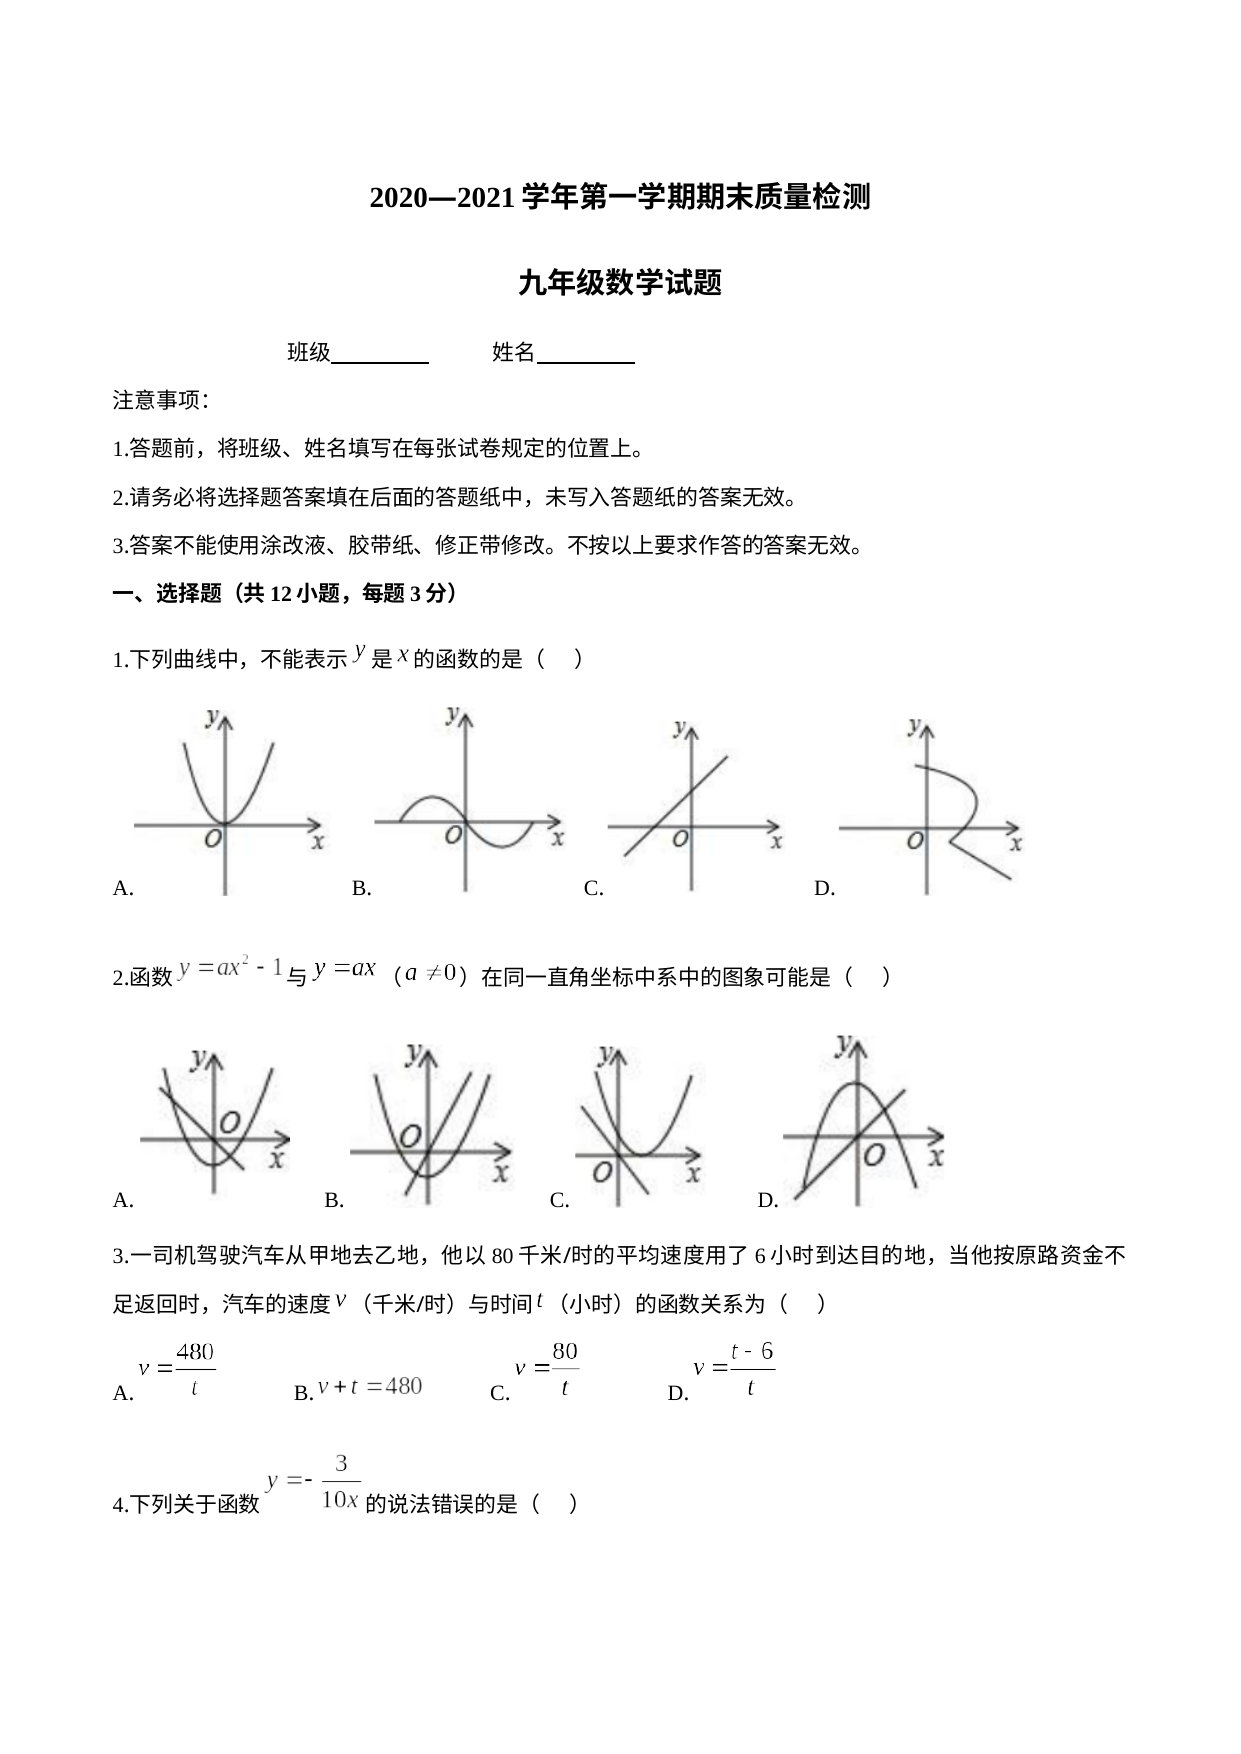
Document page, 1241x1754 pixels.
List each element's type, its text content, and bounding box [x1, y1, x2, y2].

text 1.下列曲线中，不能表示是的函数的是（ ） [112, 624, 1128, 689]
text 4.下列关于函数的说法错误的是（ ） [112, 1448, 1128, 1545]
text 1.答题前，将班级、姓名填写在每张试卷规定的位置上。 [112, 431, 1128, 463]
picture [344, 1037, 516, 1208]
text 3.一司机驾驶汽车从甲地去乙地，他以80千米/时的平均速度用了6小时到达目的地，当他按原路资金不足返回时，汽车的速度（千米/时）与时间（小时）的函数关系为（ ） [112, 1238, 1128, 1319]
picture [134, 706, 335, 896]
picture [134, 1042, 290, 1208]
text 班级 姓名 [112, 334, 1128, 367]
text 2.请务必将选择题答案填在后面的答题纸中，未写入答题纸的答案无效。 [112, 479, 1128, 512]
picture [604, 714, 786, 896]
text 3.答案不能使用涂改液、胶带纸、修正带修改。不按以上要求作答的答案无效。 [112, 528, 1128, 560]
picture [835, 714, 1026, 896]
picture [372, 705, 567, 896]
text 注意事项： [112, 383, 1128, 415]
picture [778, 1028, 945, 1208]
text 九年级数学试题 [112, 248, 1128, 313]
text 一、选择题（共12小题，每题3分） [112, 576, 1128, 608]
text 2020—2021学年第一学期期末质量检测 [112, 162, 1128, 227]
text 2.函数与（）在同一直角坐标中系中的图象可能是（ ） [112, 947, 1128, 1012]
text A. B. C. D. [112, 1335, 1128, 1433]
picture [570, 1044, 707, 1208]
